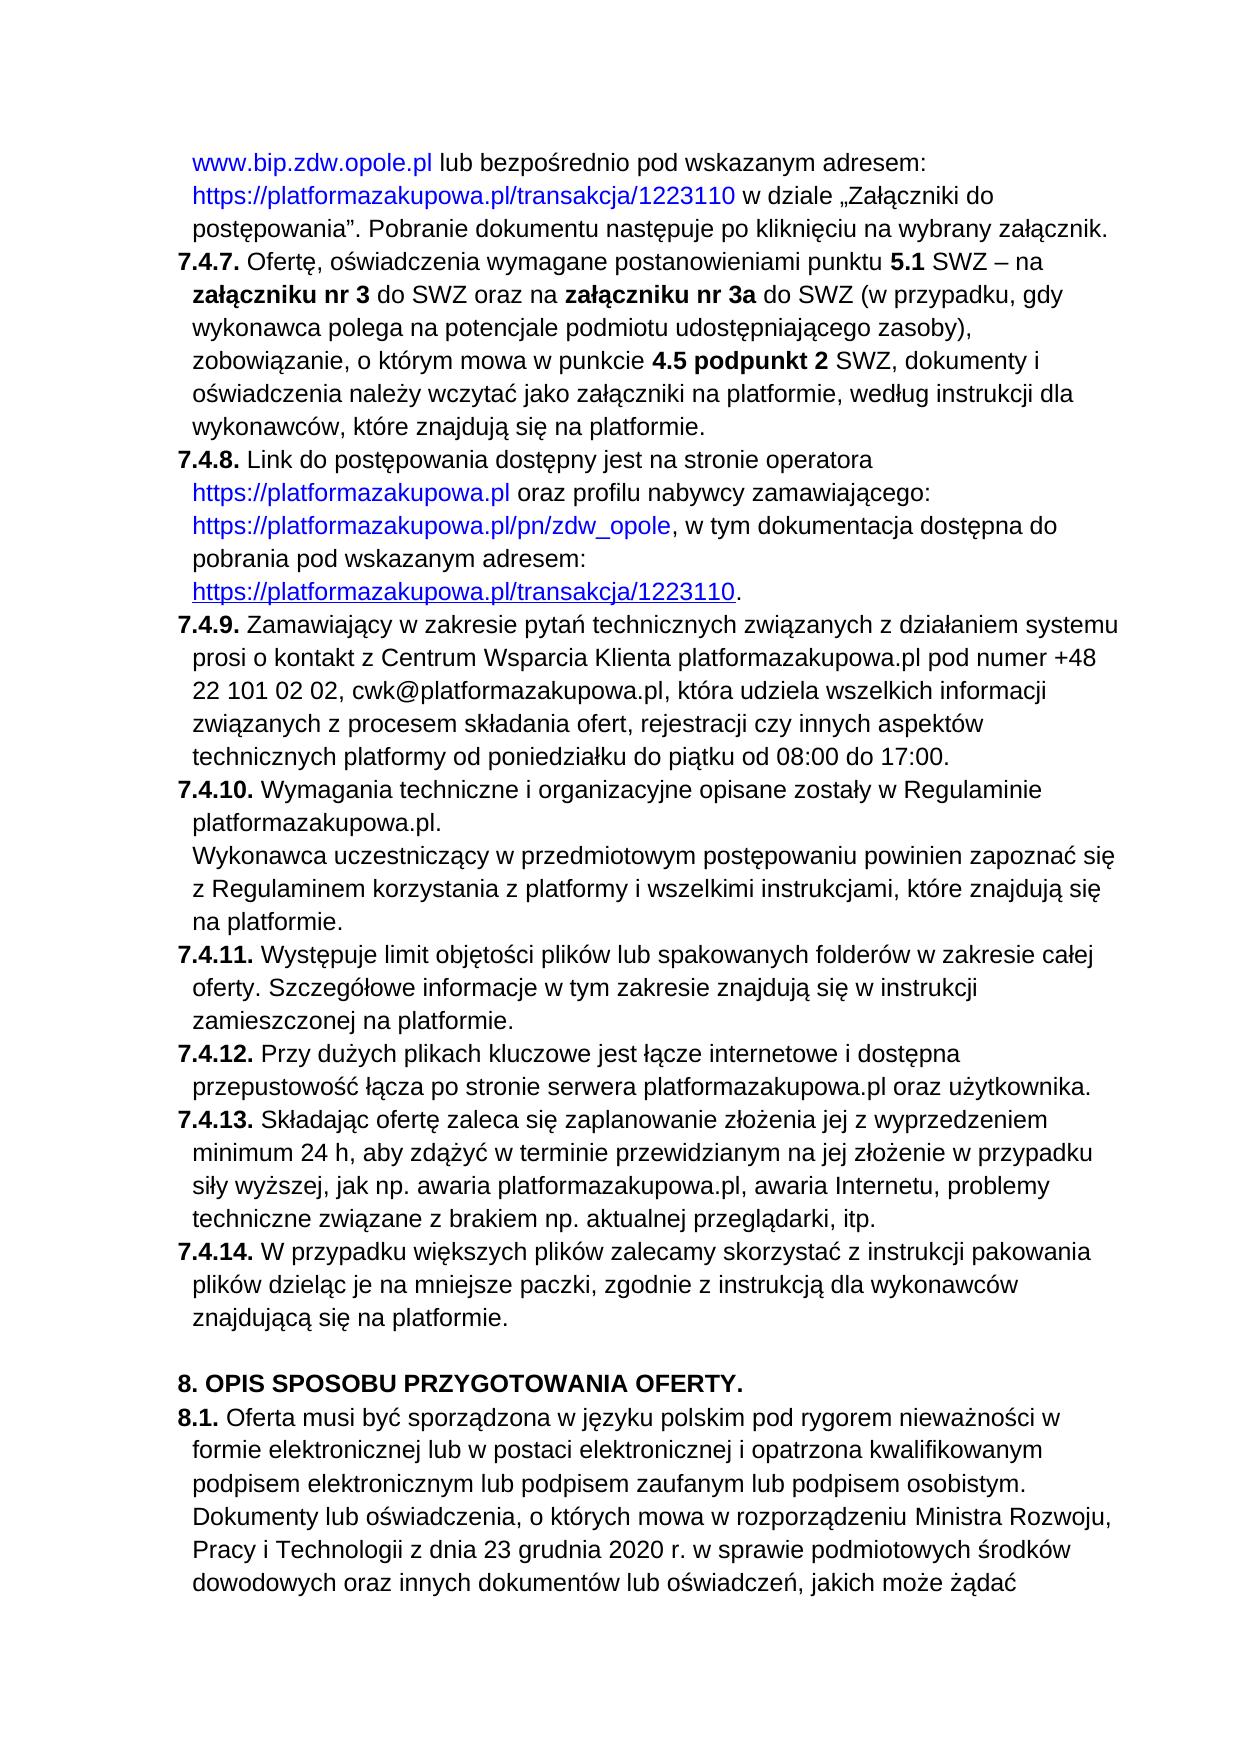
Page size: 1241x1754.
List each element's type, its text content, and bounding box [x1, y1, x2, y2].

text 7.4.7. Ofertę, oświadczenia wymagane postanowieniami punktu 5.1 SWZ – na załączniku nr 3 do SWZ oraz na załączniku nr 3a do SWZ (w przypadku, gdy wykonawca polega na potencjale podmiotu udostępniającego zasoby), zobowiązanie, o którym mowa w punkcie 4.5 podpunkt 2 SWZ, dokumenty i oświadczenia należy wczytać jako załączniki na platformie, według instrukcji dla wykonawców, które znajdują się na platformie. [177, 247, 1122, 441]
text 7.4.14. W przypadku większych plików zalecamy skorzystać z instrukcji pakowania plików dzieląc je na mniejsze paczki, zgodnie z instrukcją dla wykonawców znajdującą się na platformie. [177, 1237, 1122, 1332]
text 7.4.10. Wymagania techniczne i organizacyjne opisane zostały w Regulaminie platformazakupowa.pl. [177, 775, 1122, 837]
text 7.4.11. Występuje limit objętości plików lub spakowanych folderów w zakresie całej oferty. Szczegółowe informacje w tym zakresie znajdują się w instrukcji zamieszczonej na platformie. [177, 940, 1122, 1035]
text Wykonawca uczestniczący w przedmiotowym postępowaniu powinien zapoznać się z Regulaminem korzystania z platformy i wszelkimi instrukcjami, które znajdują się na platformie. [192, 841, 1122, 936]
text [177, 148, 1122, 242]
text 7.4.9. Zamawiający w zakresie pytań technicznych związanych z działaniem systemu prosi o kontakt z Centrum Wsparcia Klienta platformazakupowa.pl pod numer +48 22 101 02 02, cwk@platformazakupowa.pl, która udziela wszelkich informacji związanych z procesem składania ofert, rejestracji czy innych aspektów technicznych platformy od poniedziałku do piątku od 08:00 do 17:00. [177, 610, 1122, 771]
text 7.4.12. Przy dużych plikach kluczowe jest łącze internetowe i dostępna przepustowość łącza po stronie serwera platformazakupowa.pl oraz użytkownika. [177, 1039, 1122, 1101]
text 7.4.8. Link do postępowania dostępny jest na stronie operatora https://platformazakupowa.pl oraz profilu nabywcy zamawiającego: https://platformazakupowa.pl/pn/zdw_opole, w tym dokumentacja dostępna do pobrania pod wskazanym adresem: https://platformazakupowa.pl/transakcja/1223110. [177, 445, 1122, 606]
text 7.4.13. Składając ofertę zaleca się zaplanowanie złożenia jej z wyprzedzeniem minimum 24 h, aby zdążyć w terminie przewidzianym na jej złożenie w przypadku siły wyższej, jak np. awaria platformazakupowa.pl, awaria Internetu, problemy techniczne związane z brakiem np. aktualnej przeglądarki, itp. [177, 1105, 1122, 1233]
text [177, 1402, 1122, 1596]
text 8. OPIS SPOSOBU PRZYGOTOWANIA OFERTY. [177, 1369, 1122, 1398]
